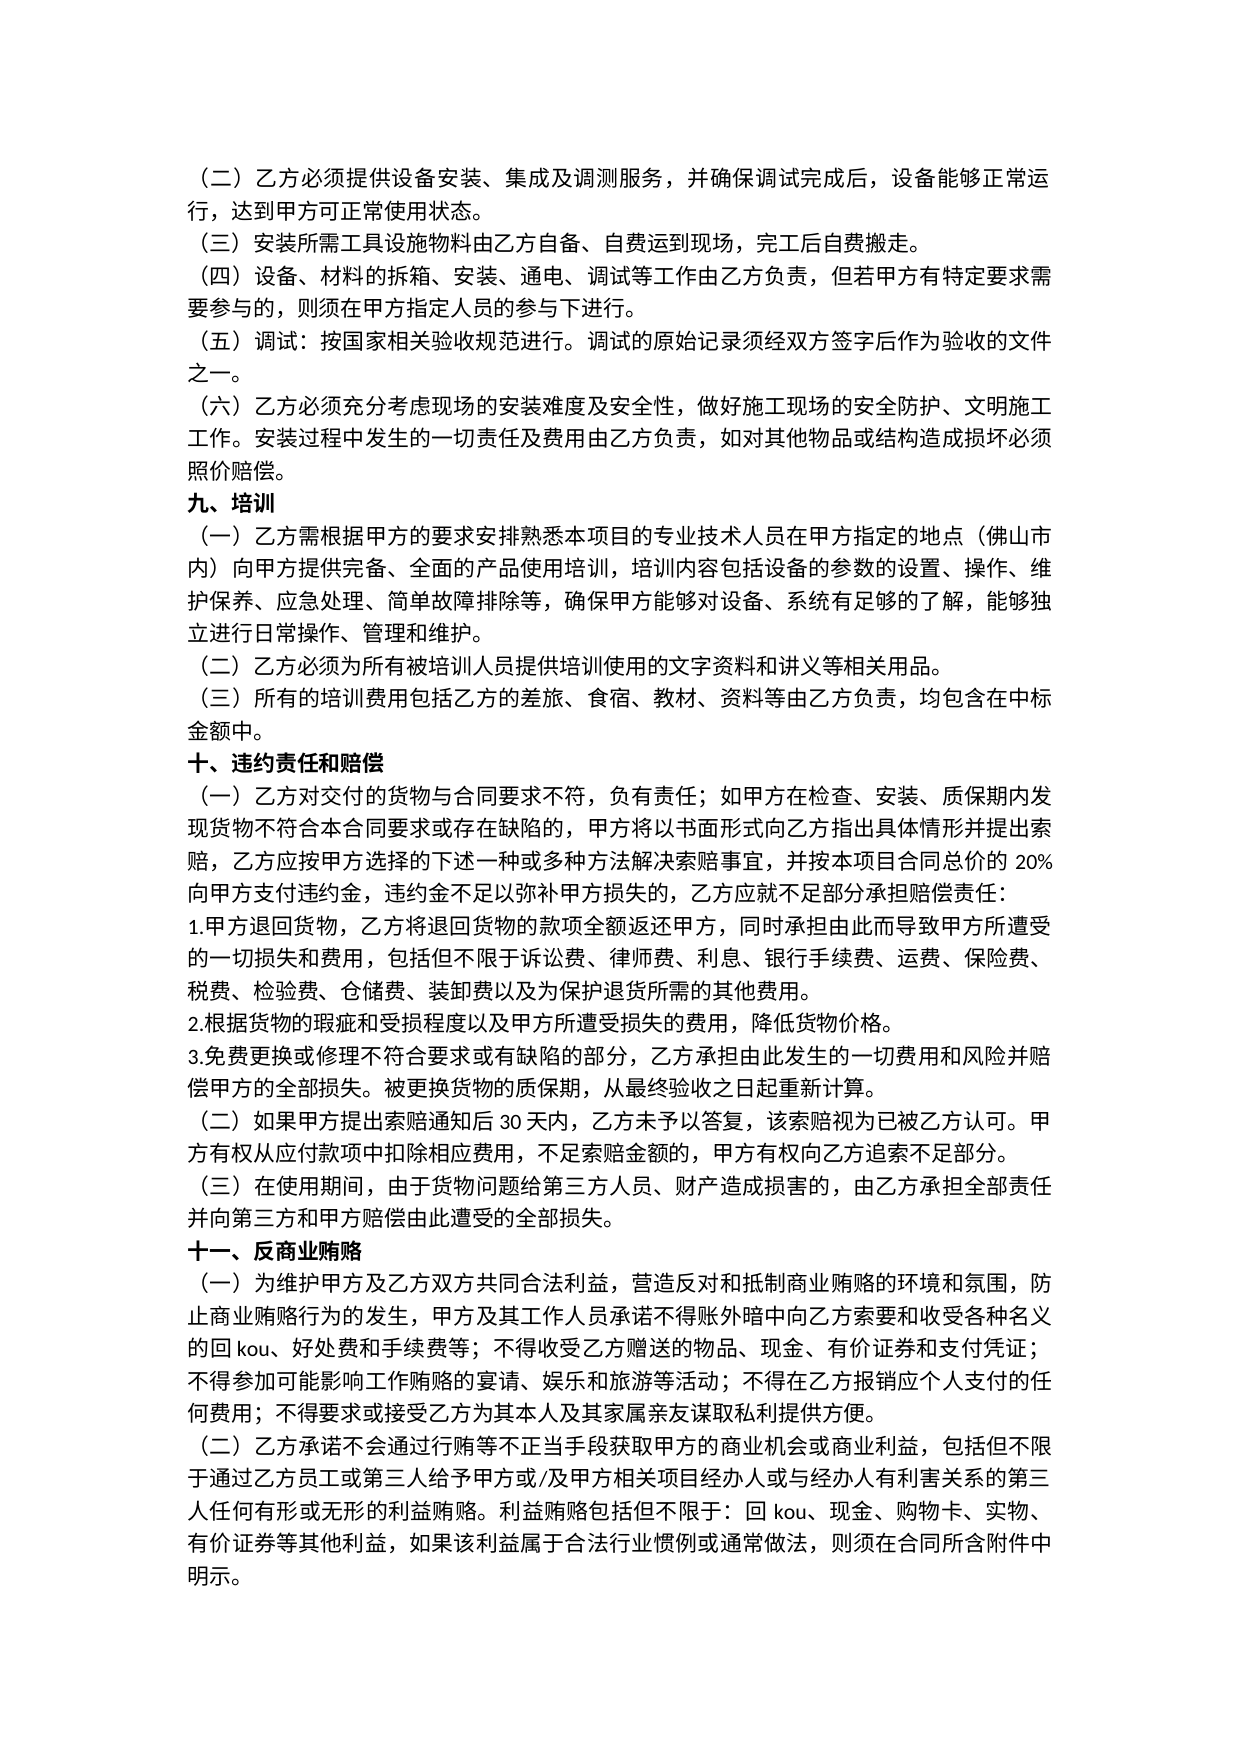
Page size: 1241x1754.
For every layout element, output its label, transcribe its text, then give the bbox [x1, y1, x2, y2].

text 3.免费更换或修理不符合要求或有缺陷的部分，乙方承担由此发生的一切费用和风险并赔偿甲方的全部损失。被更换货物的质保期，从最终验收之日起重新计算。 [187, 1039, 1053, 1104]
text （一）乙方对交付的货物与合同要求不符，负有责任；如甲方在检查、安装、质保期内发现货物不符合本合同要求或存在缺陷的，甲方将以书面形式向乙方指出具体情形并提出索赔，乙方应按甲方选择的下述一种或多种方法解决索赔事宜，并按本项目合同总价的20%向甲方支付违约金，违约金不足以弥补甲方损失的，乙方应就不足部分承担赔偿责任： [187, 779, 1053, 909]
text 十一、反商业贿赂 [187, 1234, 1053, 1267]
text （二）乙方必须提供设备安装、集成及调测服务，并确保调试完成后，设备能够正常运行，达到甲方可正常使用状态。 [187, 162, 1053, 227]
text （二）乙方承诺不会通过行贿等不正当手段获取甲方的商业机会或商业利益，包括但不限于通过乙方员工或第三人给予甲方或/及甲方相关项目经办人或与经办人有利害关系的第三人任何有形或无形的利益贿赂。利益贿赂包括但不限于：回kou、现金、购物卡、实物、有价证券等其他利益，如果该利益属于合法行业惯例或通常做法，则须在合同所含附件中明示。 [187, 1429, 1053, 1592]
text 九、培训 [187, 487, 1053, 519]
text （二）如果甲方提出索赔通知后30天内，乙方未予以答复，该索赔视为已被乙方认可。甲方有权从应付款项中扣除相应费用，不足索赔金额的，甲方有权向乙方追索不足部分。 [187, 1104, 1053, 1169]
text 2.根据货物的瑕疵和受损程度以及甲方所遭受损失的费用，降低货物价格。 [187, 1007, 1053, 1039]
text （二）乙方必须为所有被培训人员提供培训使用的文字资料和讲义等相关用品。 [187, 649, 1053, 682]
text （四）设备、材料的拆箱、安装、通电、调试等工作由乙方负责，但若甲方有特定要求需要参与的，则须在甲方指定人员的参与下进行。 [187, 259, 1053, 324]
text （一）为维护甲方及乙方双方共同合法利益，营造反对和抵制商业贿赂的环境和氛围，防止商业贿赂行为的发生，甲方及其工作人员承诺不得账外暗中向乙方索要和收受各种名义的回kou、好处费和手续费等；不得收受乙方赠送的物品、现金、有价证券和支付凭证；不得参加可能影响工作贿赂的宴请、娱乐和旅游等活动；不得在乙方报销应个人支付的任何费用；不得要求或接受乙方为其本人及其家属亲友谋取私利提供方便。 [187, 1267, 1053, 1429]
text （三）安装所需工具设施物料由乙方自备、自费运到现场，完工后自费搬走。 [187, 227, 1053, 259]
text （五）调试：按国家相关验收规范进行。调试的原始记录须经双方签字后作为验收的文件之一。 [187, 324, 1053, 389]
text （六）乙方必须充分考虑现场的安装难度及安全性，做好施工现场的安全防护、文明施工工作。安装过程中发生的一切责任及费用由乙方负责，如对其他物品或结构造成损坏必须照价赔偿。 [187, 389, 1053, 487]
text 十、违约责任和赔偿 [187, 747, 1053, 779]
text （三）所有的培训费用包括乙方的差旅、食宿、教材、资料等由乙方负责，均包含在中标金额中。 [187, 682, 1053, 747]
text （三）在使用期间，由于货物问题给第三方人员、财产造成损害的，由乙方承担全部责任并向第三方和甲方赔偿由此遭受的全部损失。 [187, 1169, 1053, 1234]
text 1.甲方退回货物，乙方将退回货物的款项全额返还甲方，同时承担由此而导致甲方所遭受的一切损失和费用，包括但不限于诉讼费、律师费、利息、银行手续费、运费、保险费、税费、检验费、仓储费、装卸费以及为保护退货所需的其他费用。 [187, 909, 1053, 1007]
text （一）乙方需根据甲方的要求安排熟悉本项目的专业技术人员在甲方指定的地点（佛山市内）向甲方提供完备、全面的产品使用培训，培训内容包括设备的参数的设置、操作、维护保养、应急处理、简单故障排除等，确保甲方能够对设备、系统有足够的了解，能够独立进行日常操作、管理和维护。 [187, 519, 1053, 649]
